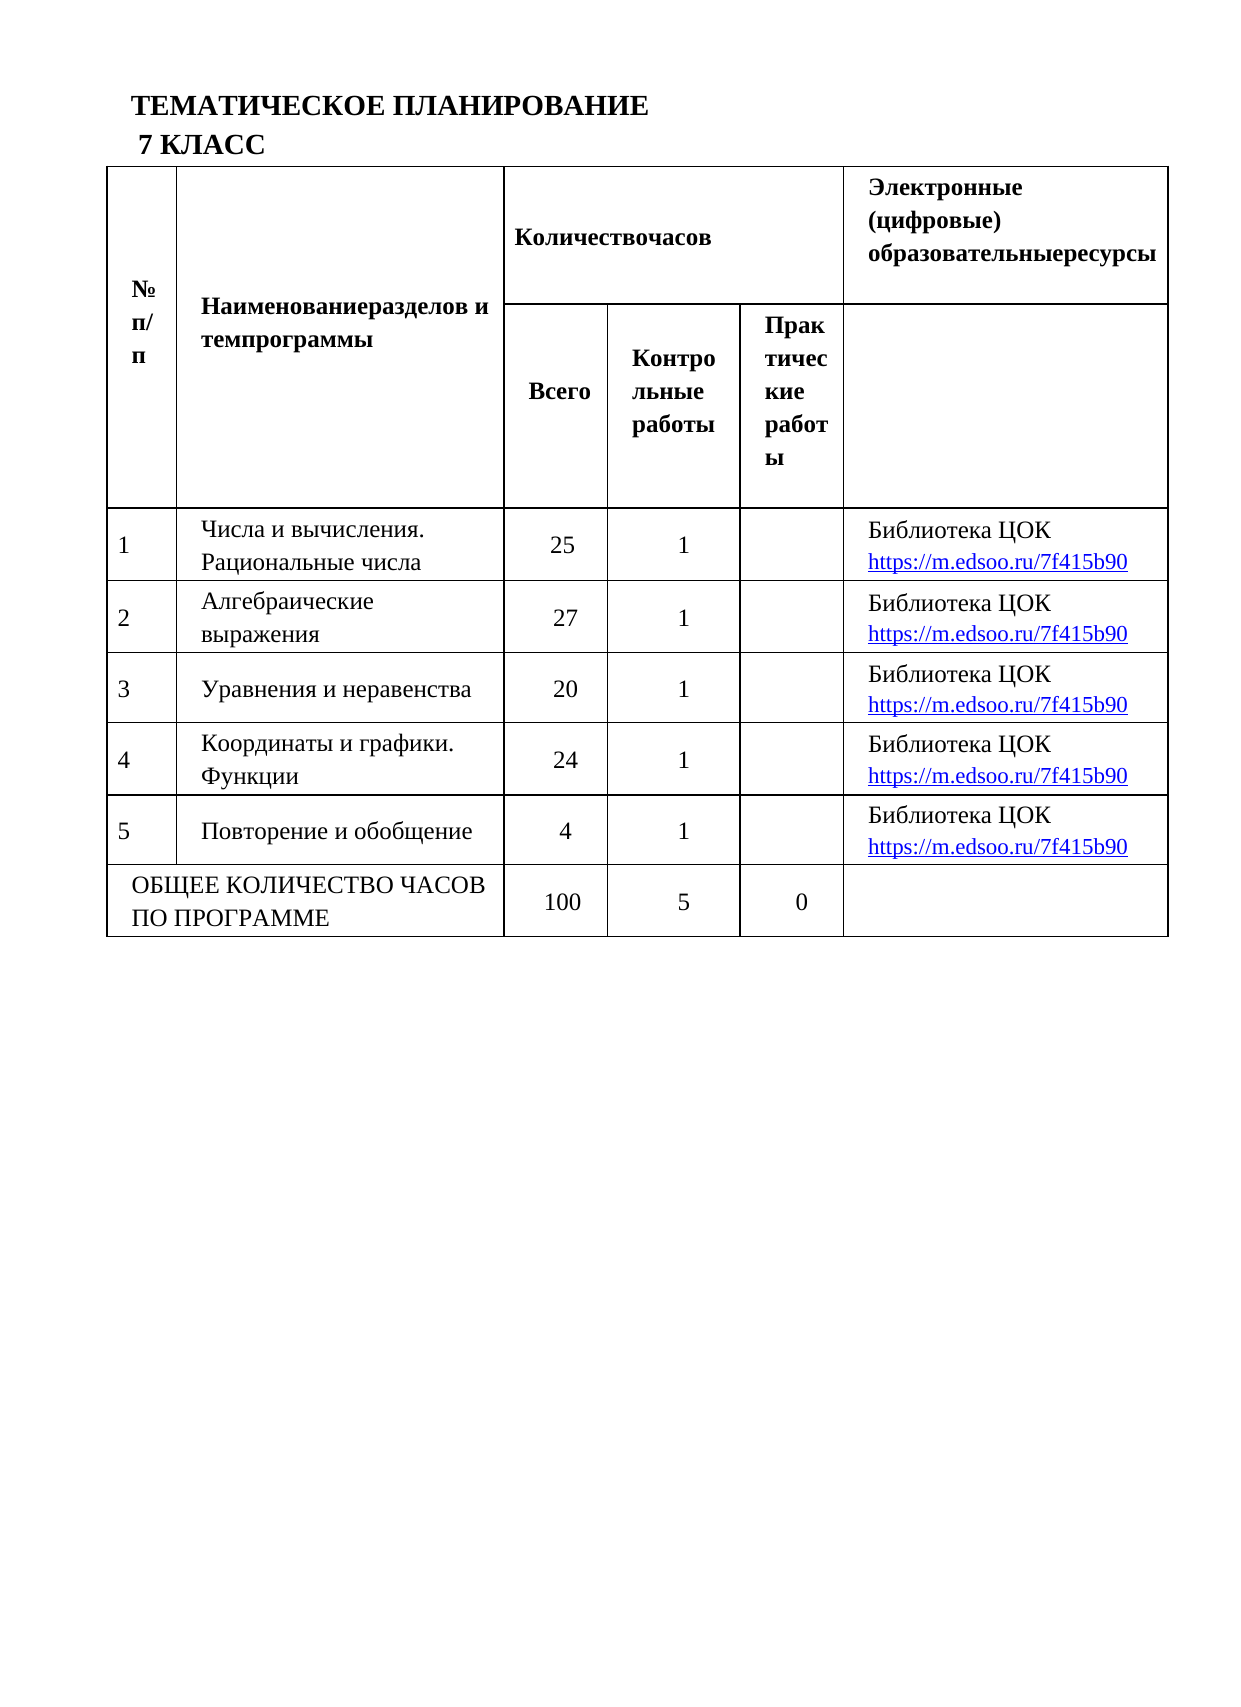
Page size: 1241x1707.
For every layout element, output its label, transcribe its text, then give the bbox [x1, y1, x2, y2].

table_cell 20 [505, 653, 607, 721]
table_header Количествочасов [505, 167, 843, 303]
table_cell Уравнения и неравенства [177, 653, 503, 721]
table_cell 25 [505, 509, 607, 579]
table_cell Повторение и обобщение [177, 796, 503, 863]
table_cell 24 [505, 723, 607, 794]
text ТЕМАТИЧЕСКОЕ ПЛАНИРОВАНИЕ [131, 88, 1122, 122]
table_cell [741, 653, 843, 721]
table_cell 5 [108, 796, 176, 863]
table_cell 1 [108, 509, 176, 579]
table_cell 0 [741, 865, 843, 936]
table_cell 1 [608, 509, 739, 579]
table_cell Координаты и графики. Функции [177, 723, 503, 794]
table_cell 5 [608, 865, 739, 936]
table_header Наименованиеразделов и темпрограммы [177, 167, 503, 507]
table_cell [741, 509, 843, 579]
table_cell 1 [608, 581, 739, 652]
text 7 КЛАСС [131, 127, 1122, 161]
table_cell Библиотека ЦОК https://m.edsoo.ru/7f415b90 [844, 509, 1167, 579]
table_header № п/п [108, 167, 176, 507]
table_cell 1 [608, 723, 739, 794]
table_cell 1 [608, 653, 739, 721]
table_cell [844, 305, 1167, 507]
table_cell ОБЩЕЕ КОЛИЧЕСТВО ЧАСОВ ПО ПРОГРАММЕ [108, 865, 503, 936]
table_cell Библиотека ЦОК https://m.edsoo.ru/7f415b90 [844, 796, 1167, 863]
table_cell 4 [108, 723, 176, 794]
table_cell 4 [505, 796, 607, 863]
table_cell Библиотека ЦОК https://m.edsoo.ru/7f415b90 [844, 723, 1167, 794]
table_cell 3 [108, 653, 176, 721]
table_cell 2 [108, 581, 176, 652]
table_cell Алгебраические выражения [177, 581, 503, 652]
table_cell 27 [505, 581, 607, 652]
table_cell 100 [505, 865, 607, 936]
table_cell Числа и вычисления. Рациональные числа [177, 509, 503, 579]
table_cell [741, 796, 843, 863]
table_cell Библиотека ЦОК https://m.edsoo.ru/7f415b90 [844, 653, 1167, 721]
table_cell [741, 723, 843, 794]
table_cell [741, 581, 843, 652]
table_header Электронные (цифровые) образовательныересурсы [844, 167, 1167, 303]
table_cell 1 [608, 796, 739, 863]
table_cell Контрольные работы [608, 305, 739, 507]
table_cell Всего [505, 305, 607, 507]
table_cell Библиотека ЦОК https://m.edsoo.ru/7f415b90 [844, 581, 1167, 652]
table_cell [844, 865, 1167, 936]
table_cell Практические работы [741, 305, 843, 507]
